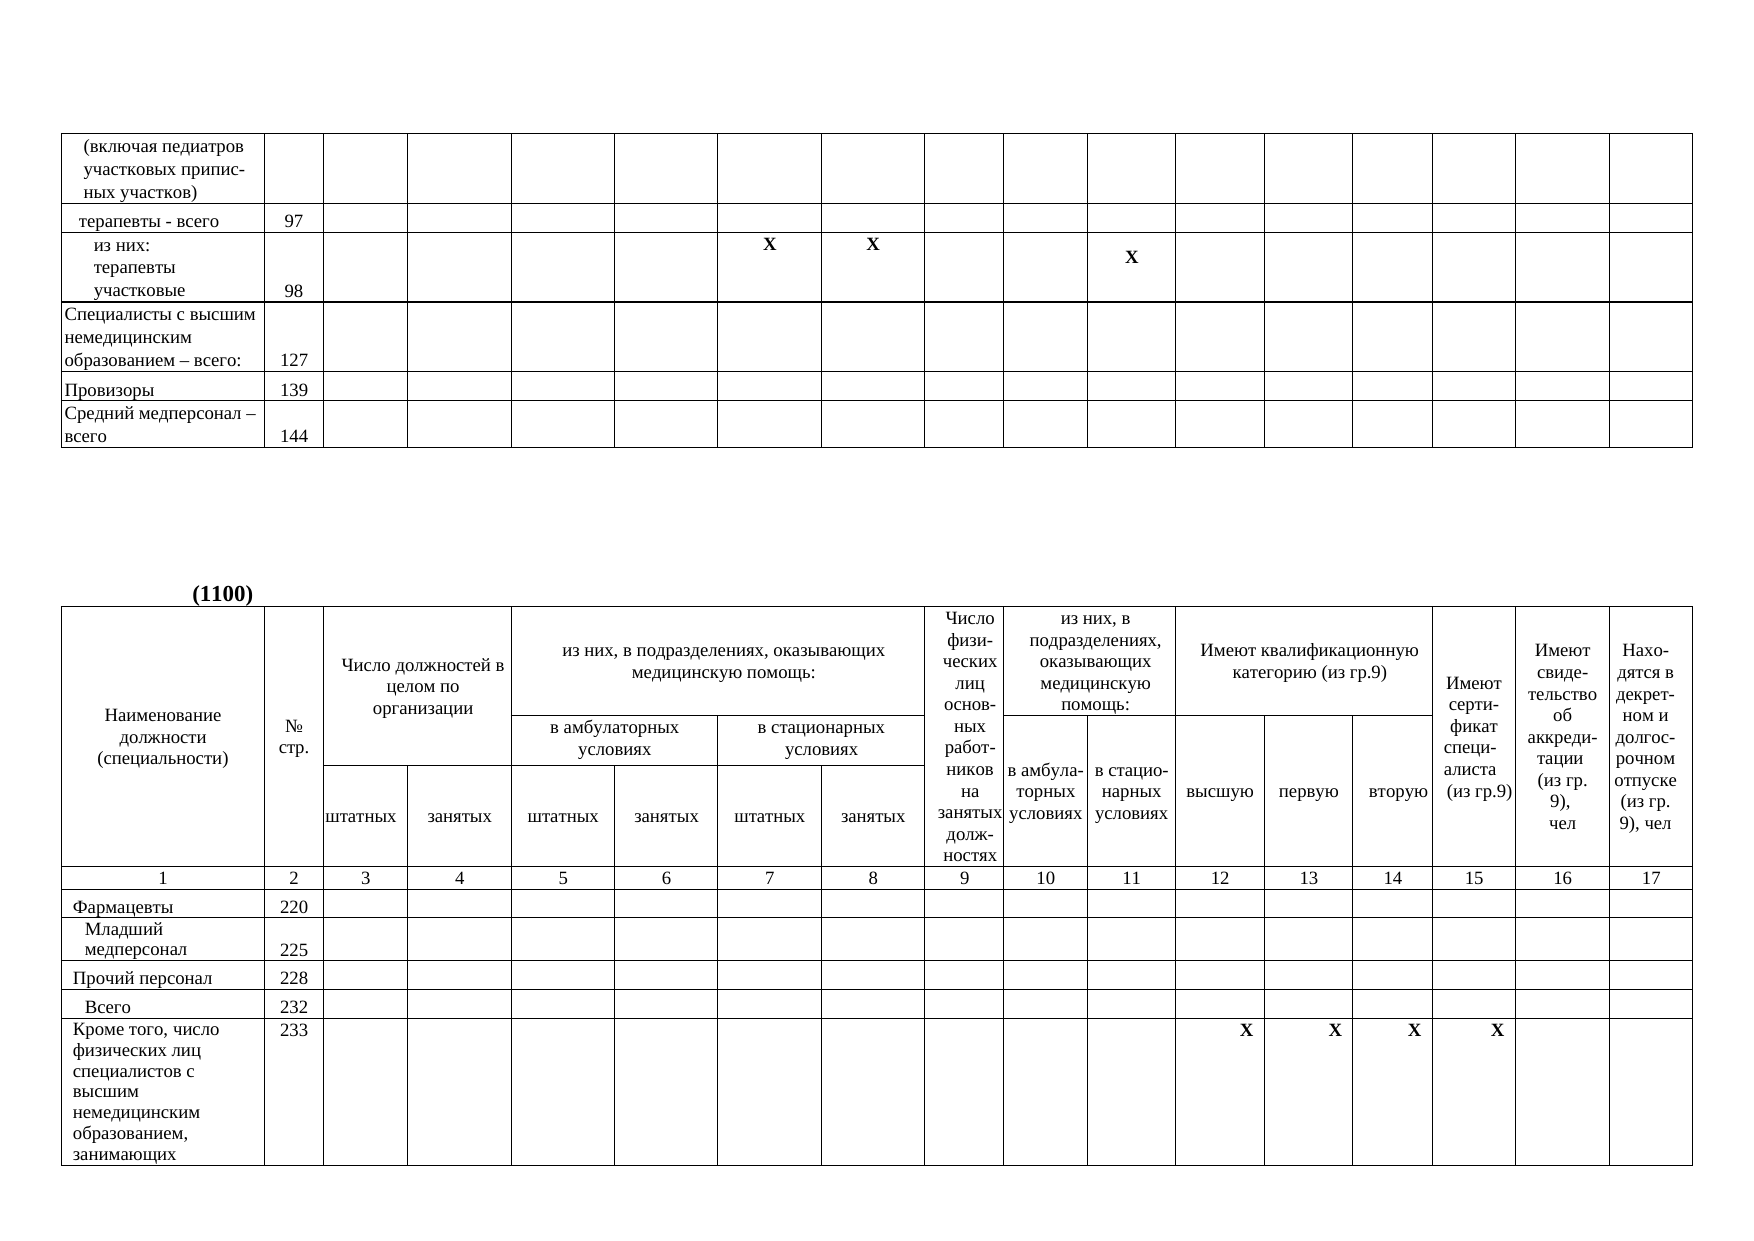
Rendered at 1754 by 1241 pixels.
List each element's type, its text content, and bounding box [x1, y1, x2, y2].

table_cell [512, 918, 614, 960]
table_cell Младший медперсонал [62, 918, 264, 960]
table_cell [1353, 890, 1432, 917]
table_cell [718, 372, 821, 400]
table_cell [324, 303, 407, 371]
table_cell [1433, 233, 1515, 301]
table_cell [925, 961, 1003, 989]
table_cell 127 [265, 303, 323, 371]
table_cell [1610, 961, 1692, 989]
table_cell [324, 204, 407, 232]
table_cell [1176, 134, 1264, 203]
table_cell [925, 233, 1003, 301]
table_cell штатных [718, 766, 821, 866]
table_cell [1004, 918, 1087, 960]
table_cell [1176, 961, 1264, 989]
table_cell в амбула-торных условиях [1004, 716, 1087, 866]
table_cell занятых [615, 766, 717, 866]
table_cell [1433, 401, 1515, 447]
table_cell [615, 401, 717, 447]
table_cell [1088, 303, 1175, 371]
table_cell 233 [265, 1019, 323, 1164]
table_header Число должностей в целом по организации [324, 607, 511, 765]
table_cell 16 [1516, 867, 1609, 888]
table_cell в стацио-нарных условиях [1088, 716, 1175, 866]
table_cell X [1176, 1019, 1264, 1164]
table_cell [925, 990, 1003, 1018]
table_cell [1088, 1019, 1175, 1164]
table_header Имеют квалификационную категорию (из гр.9) [1176, 607, 1432, 715]
table_cell [1088, 961, 1175, 989]
table_cell [1004, 233, 1087, 301]
table_cell [615, 918, 717, 960]
table_cell [324, 918, 407, 960]
table_cell в амбулаторных условиях [512, 716, 717, 765]
table_cell [925, 372, 1003, 400]
table_cell [1516, 961, 1609, 989]
table_cell [408, 918, 511, 960]
table_cell [1516, 233, 1609, 301]
table_cell [1353, 233, 1432, 301]
table_cell [408, 372, 511, 400]
table_cell [1516, 990, 1609, 1018]
table_cell 12 [1176, 867, 1264, 888]
table_cell [324, 890, 407, 917]
table_cell [1176, 303, 1264, 371]
table_cell [822, 961, 924, 989]
table_cell [1433, 303, 1515, 371]
table_cell [1176, 990, 1264, 1018]
table_cell [925, 918, 1003, 960]
table_cell [615, 303, 717, 371]
table_cell Фармацевты [62, 890, 264, 917]
table_cell 5 [512, 867, 614, 888]
table_cell [512, 990, 614, 1018]
table_cell [822, 1019, 924, 1164]
table_cell [1265, 401, 1352, 447]
table_cell терапевты - всего [62, 204, 264, 232]
table_cell [925, 401, 1003, 447]
table_cell 139 [265, 372, 323, 400]
table_cell [324, 990, 407, 1018]
table_cell [1088, 890, 1175, 917]
table_cell [718, 1019, 821, 1164]
table_cell [822, 372, 924, 400]
table_cell [1265, 303, 1352, 371]
table_cell [1004, 890, 1087, 917]
table_cell [324, 372, 407, 400]
table_cell 4 [408, 867, 511, 888]
table_cell [1516, 401, 1609, 447]
table_cell [408, 961, 511, 989]
table_cell 17 [1610, 867, 1692, 888]
table_cell [408, 990, 511, 1018]
table_cell [822, 204, 924, 232]
table_cell занятых [408, 766, 511, 866]
table_cell 228 [265, 961, 323, 989]
table_cell [408, 204, 511, 232]
table_cell [1265, 204, 1352, 232]
table_cell [1516, 204, 1609, 232]
table_cell X [718, 134, 821, 203]
table_cell вторую [1353, 716, 1432, 866]
table_cell 97 [265, 204, 323, 232]
table_cell [1610, 233, 1692, 301]
table_cell X [822, 233, 924, 301]
table_cell [512, 134, 614, 203]
table_cell [1088, 990, 1175, 1018]
table_cell 8 [822, 867, 924, 888]
table_cell [1088, 204, 1175, 232]
table_cell [1610, 1019, 1692, 1164]
table_header Нахо-дятся в декрет-ном и долгос-рочном отпуске (из гр. 9), чел [1610, 607, 1692, 866]
table_cell 144 [265, 401, 323, 447]
table_cell [1265, 890, 1352, 917]
table_header Число физи-ческих лиц основ-ных работ-ников на занятых долж-ностях [925, 607, 1003, 866]
table_cell [822, 990, 924, 1018]
table_cell 15 [1433, 867, 1515, 888]
table_cell [1265, 961, 1352, 989]
table_cell 3 [324, 867, 407, 888]
table_cell [718, 204, 821, 232]
table_cell [1088, 372, 1175, 400]
table_cell [615, 990, 717, 1018]
table_cell [1610, 372, 1692, 400]
table_cell [718, 961, 821, 989]
table_cell [1433, 990, 1515, 1018]
table_header из них, в подразделениях, оказывающих медицинскую помощь: [1004, 607, 1175, 715]
table_cell [1176, 372, 1264, 400]
table_cell 47 [265, 134, 323, 203]
table_cell Средний медперсонал – всего [62, 401, 264, 447]
table_cell [324, 134, 407, 203]
table_cell [925, 204, 1003, 232]
table_cell 220 [265, 890, 323, 917]
table_cell [1610, 204, 1692, 232]
table_cell [718, 401, 821, 447]
table_cell [822, 918, 924, 960]
table_cell X [1088, 134, 1175, 203]
table_cell [1004, 990, 1087, 1018]
table_cell [1353, 303, 1432, 371]
table_cell занятых [822, 766, 924, 866]
table_header Имеют серти-фикат специ- алиста (из гр.9) [1433, 607, 1515, 866]
table_header из них, в подразделениях, оказывающих медицинскую помощь: [512, 607, 924, 715]
table_cell [512, 372, 614, 400]
table_cell [615, 890, 717, 917]
table_cell [512, 303, 614, 371]
table_cell [1176, 918, 1264, 960]
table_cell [62, 1019, 264, 1164]
table_cell [1353, 990, 1432, 1018]
table_cell 232 [265, 990, 323, 1018]
table_cell [512, 204, 614, 232]
table_cell [718, 990, 821, 1018]
table_cell [324, 1019, 407, 1164]
table_cell [822, 401, 924, 447]
table_cell [408, 401, 511, 447]
table_cell [1610, 890, 1692, 917]
table_cell [925, 303, 1003, 371]
table_cell [1176, 233, 1264, 301]
table_cell [822, 303, 924, 371]
table_cell [1088, 918, 1175, 960]
table_cell Провизоры [62, 372, 264, 400]
table_cell Специалисты с высшим немедицинским образованием – всего: [62, 303, 264, 371]
table_cell [408, 233, 511, 301]
table_cell [718, 890, 821, 917]
table_cell [718, 918, 821, 960]
table_cell высшую [1176, 716, 1264, 866]
table_cell [1516, 303, 1609, 371]
table_cell [1433, 961, 1515, 989]
table_cell [1516, 1019, 1609, 1164]
table_cell [1088, 401, 1175, 447]
table_cell [1516, 890, 1609, 917]
table_cell [324, 401, 407, 447]
table_cell X [718, 233, 821, 301]
table_cell [1516, 134, 1609, 203]
table_cell [1265, 233, 1352, 301]
table_cell [1433, 918, 1515, 960]
table_header № стр. [265, 607, 323, 866]
table_cell [1353, 134, 1432, 203]
table_cell [1353, 204, 1432, 232]
table_cell [718, 303, 821, 371]
table_cell 9 [925, 867, 1003, 888]
table_cell 2 [265, 867, 323, 888]
table_cell [324, 233, 407, 301]
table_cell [62, 134, 264, 203]
table_cell [408, 134, 511, 203]
table_cell [512, 233, 614, 301]
table_cell штатных [324, 766, 407, 866]
table_cell [822, 890, 924, 917]
table_cell из них: терапевты участковые [62, 233, 264, 301]
table_cell 98 [265, 233, 323, 301]
table_cell 1 [62, 867, 264, 888]
table_cell [408, 1019, 511, 1164]
table_cell [615, 1019, 717, 1164]
table_cell [1433, 372, 1515, 400]
table_cell X [1353, 1019, 1432, 1164]
table_cell [1265, 918, 1352, 960]
table_cell [615, 372, 717, 400]
table_cell 13 [1265, 867, 1352, 888]
table_cell [408, 303, 511, 371]
text (1100) [192, 580, 1636, 606]
table_cell [1610, 918, 1692, 960]
table_cell [1433, 204, 1515, 232]
table_cell [1610, 990, 1692, 1018]
table_cell [408, 890, 511, 917]
table_cell [1265, 372, 1352, 400]
table_cell [1004, 303, 1087, 371]
table_cell [1176, 890, 1264, 917]
table_cell [512, 890, 614, 917]
table_cell [1176, 204, 1264, 232]
table_cell [1610, 134, 1692, 203]
table_cell [1610, 303, 1692, 371]
table_cell [925, 890, 1003, 917]
table_cell [615, 134, 717, 203]
table_cell X [1265, 1019, 1352, 1164]
table_cell [1516, 372, 1609, 400]
table_cell Прочий персонал [62, 961, 264, 989]
table_cell 11 [1088, 867, 1175, 888]
table_cell первую [1265, 716, 1352, 866]
table_cell [615, 233, 717, 301]
table_cell [512, 961, 614, 989]
table_cell [925, 134, 1003, 203]
table_cell [1516, 918, 1609, 960]
table_cell [512, 401, 614, 447]
table_cell [1265, 134, 1352, 203]
table_cell X [1433, 1019, 1515, 1164]
table_cell [1353, 961, 1432, 989]
table_cell [1353, 372, 1432, 400]
table_cell [1433, 890, 1515, 917]
table_cell в стационарных условиях [718, 716, 924, 765]
table_cell 10 [1004, 867, 1087, 888]
table_cell 225 [265, 918, 323, 960]
table_cell [512, 1019, 614, 1164]
table_cell 6 [615, 867, 717, 888]
table_cell X [822, 134, 924, 203]
table_cell [324, 961, 407, 989]
table_header Имеют свиде-тельство об аккреди-тации (из гр. 9), чел [1516, 607, 1609, 866]
table_cell [1265, 990, 1352, 1018]
table_cell Всего [62, 990, 264, 1018]
table_cell 7 [718, 867, 821, 888]
table_cell [925, 1019, 1003, 1164]
table_cell [615, 204, 717, 232]
table_cell [1004, 134, 1087, 203]
table_cell [1004, 961, 1087, 989]
table_cell [1176, 401, 1264, 447]
table_header Наименование должности (специальности) [62, 607, 264, 866]
table_cell [615, 961, 717, 989]
table_cell штатных [512, 766, 614, 866]
table_cell [1353, 401, 1432, 447]
table_cell [1610, 401, 1692, 447]
table_cell [1004, 372, 1087, 400]
table_cell [1433, 134, 1515, 203]
table_cell [1353, 918, 1432, 960]
table_cell [1004, 401, 1087, 447]
table_cell 14 [1353, 867, 1432, 888]
table_cell [1004, 1019, 1087, 1164]
table_cell [1004, 204, 1087, 232]
table_cell X [1088, 233, 1175, 301]
